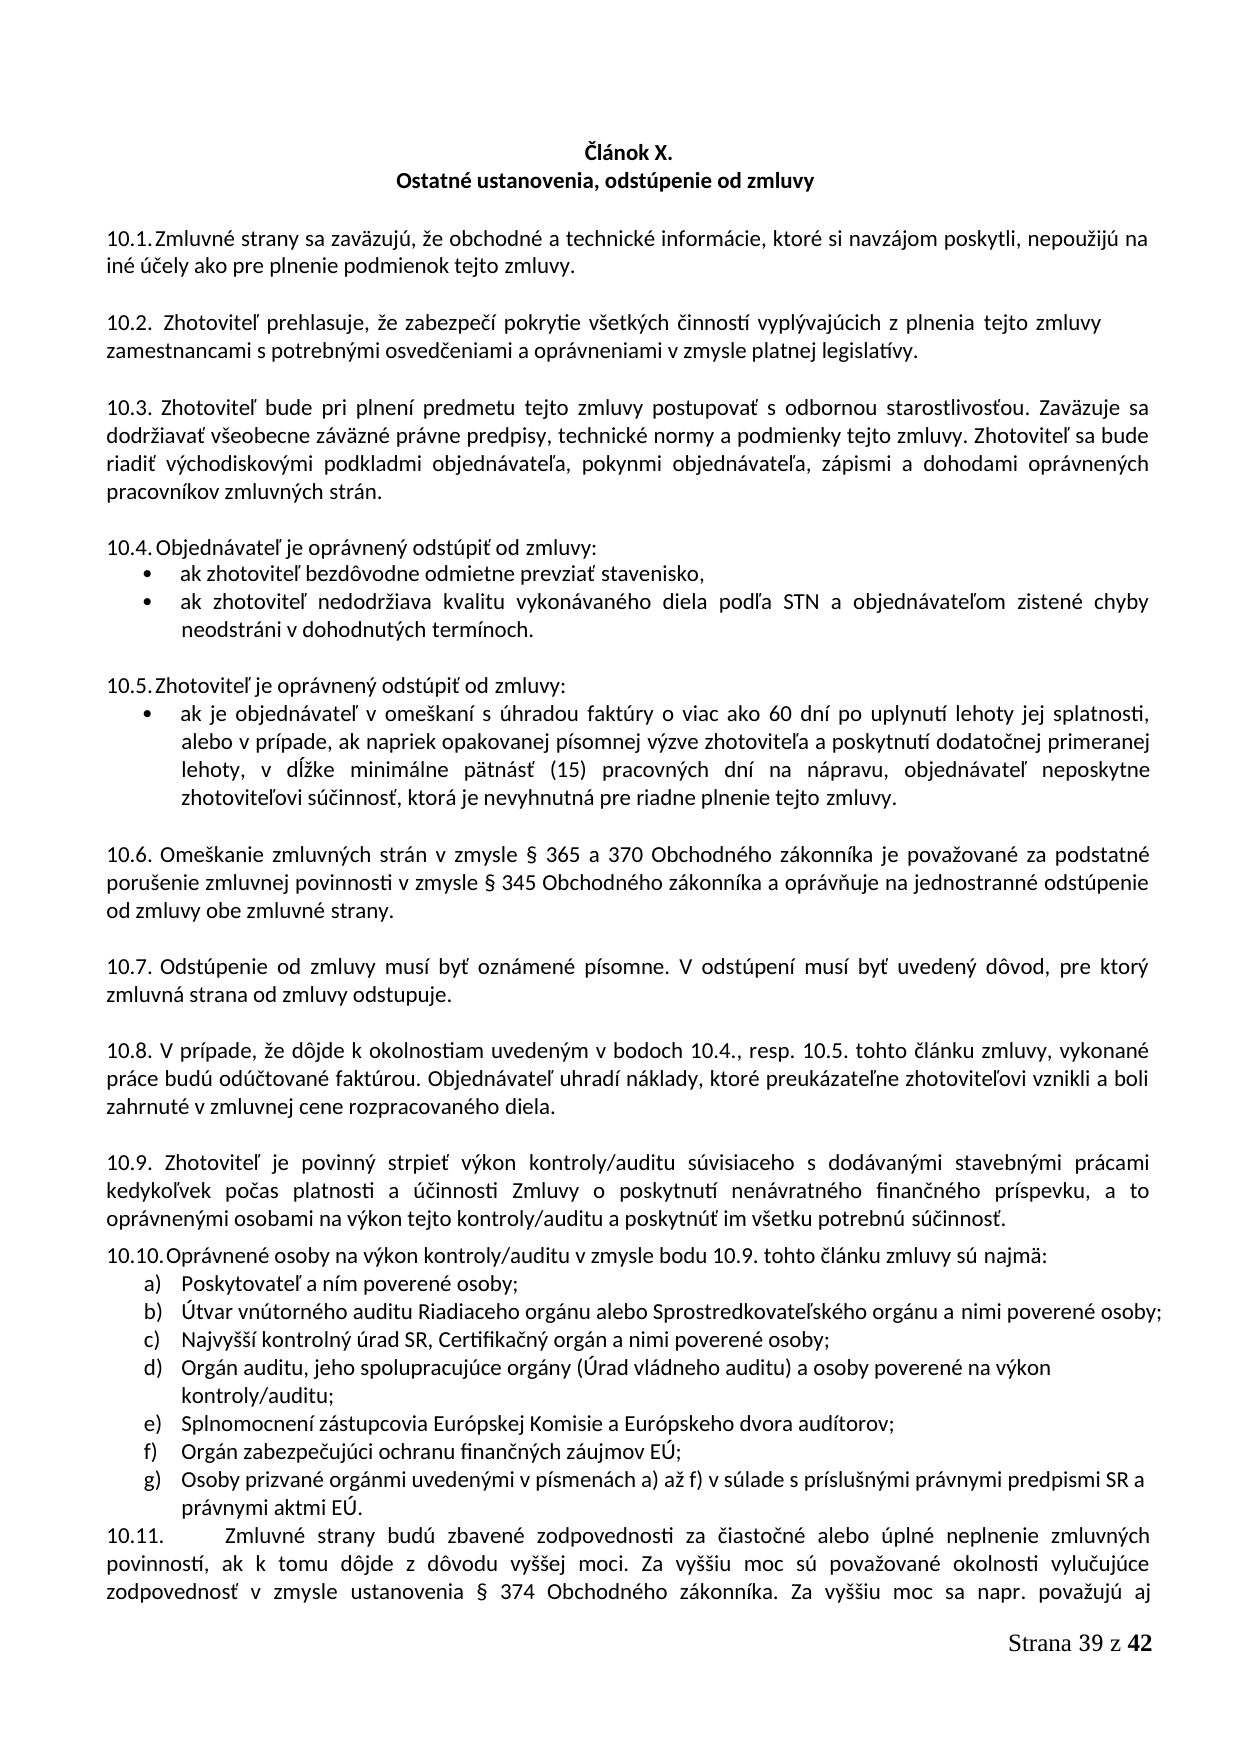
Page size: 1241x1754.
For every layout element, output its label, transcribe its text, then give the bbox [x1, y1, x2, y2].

list Zhotoviteľ je povinný strpieť výkon kontroly/auditu súvisiaceho s dodávanými stavebnými prácami kedykoľvek počas platnosti a účinnosti Zmluvy o poskytnutí nenávratného finančného príspevku, a to oprávnenými osobami na výkon tejto kontroly/auditu a poskytnúť im všetku potrebnú súčinnosť. [106, 1148, 1152, 1232]
list Útvar vnútorného auditu Riadiaceho orgánu alebo Sprostredkovateľského orgánu a nimi poverené osoby; [144, 1297, 1167, 1325]
list ak je objednávateľ v omeškaní s úhradou faktúry o viac ako 60 dní po uplynutí lehoty jej splatnosti, alebo v prípade, ak napriek opakovanej písomnej výzve zhotoviteľa a poskytnutí dodatočnej primeranej lehoty, v dĺžke minimálne pätnásť (15) pracovných dní na nápravu, objednávateľ neposkytne zhotoviteľovi súčinnosť, ktorá je nevyhnutná pre riadne plnenie tejto zmluvy. [144, 699, 1152, 811]
text zamestnancami s potrebnými osvedčeniami a oprávneniami v zmysle platnej legislatívy. [106, 336, 1167, 364]
list Zhotoviteľ je oprávnený odstúpiť od zmluvy: [106, 671, 1167, 699]
list Najvyšší kontrolný úrad SR, Certifikačný orgán a nimi poverené osoby; [144, 1325, 1167, 1353]
list Odstúpenie od zmluvy musí byť oznámené písomne. V odstúpení musí byť uvedený dôvod, pre ktorý zmluvná strana od zmluvy odstupuje. [106, 952, 1150, 1008]
list Orgán zabezpečujúci ochranu finančných záujmov EÚ; [144, 1437, 1167, 1465]
list Poskytovateľ a ním poverené osoby; [144, 1269, 1167, 1297]
list Omeškanie zmluvných strán v zmysle § 365 a 370 Obchodného zákonníka je považované za podstatné porušenie zmluvnej povinnosti v zmysle § 345 Obchodného zákonníka a oprávňuje na jednostranné odstúpenie od zmluvy obe zmluvné strany. [106, 840, 1152, 924]
list Osoby prizvané orgánmi uvedenými v písmenách a) až f) v súlade s príslušnými právnymi predpismi SR a právnymi aktmi EÚ. [144, 1465, 1167, 1521]
list Zhotoviteľ bude pri plnení predmetu tejto zmluvy postupovať s odbornou starostlivosťou. Zaväzuje sa dodržiavať všeobecne záväzné právne predpisy, technické normy a podmienky tejto zmluvy. Zhotoviteľ sa bude riadiť východiskovými podkladmi objednávateľa, pokynmi objednávateľa, zápismi a dohodami oprávnených pracovníkov zmluvných strán. [106, 393, 1151, 505]
list ak zhotoviteľ nedodržiava kvalitu vykonávaného diela podľa STN a objednávateľom zistené chyby neodstráni v dohodnutých termínoch. [144, 587, 1150, 643]
list V prípade, že dôjde k okolnostiam uvedeným v bodoch 10.4., resp. 10.5. tohto článku zmluvy, vykonané práce budú odúčtované faktúrou. Objednávateľ uhradí náklady, ktoré preukázateľne zhotoviteľovi vznikli a boli zahrnuté v zmluvnej cene rozpracovaného diela. [106, 1036, 1151, 1120]
subtitle Článok X. [209, 138, 1049, 166]
list ak zhotoviteľ bezdôvodne odmietne prevziať stavenisko, [144, 561, 1167, 587]
list Zmluvné strany sa zaväzujú, že obchodné a technické informácie, ktoré si navzájom poskytli, nepoužijú na iné účely ako pre plnenie podmienok tejto zmluvy. [106, 224, 1151, 280]
text Ostatné ustanovenia, odstúpenie od zmluvy [396, 167, 1167, 194]
list Objednávateľ je oprávnený odstúpiť od zmluvy: [106, 533, 1167, 561]
list Orgán auditu, jeho spolupracujúce orgány (Úrad vládneho auditu) a osoby poverené na výkon kontroly/auditu; [144, 1353, 1167, 1409]
list Zhotoviteľ prehlasuje, že zabezpečí pokrytie všetkých činností vyplývajúcich z plnenia tejto zmluvy [106, 308, 1167, 336]
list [106, 1521, 1152, 1605]
list Oprávnené osoby na výkon kontroly/auditu v zmysle bodu 10.9. tohto článku zmluvy sú najmä: [106, 1241, 1167, 1269]
list Splnomocnení zástupcovia Európskej Komisie a Európskeho dvora audítorov; [144, 1409, 1167, 1437]
